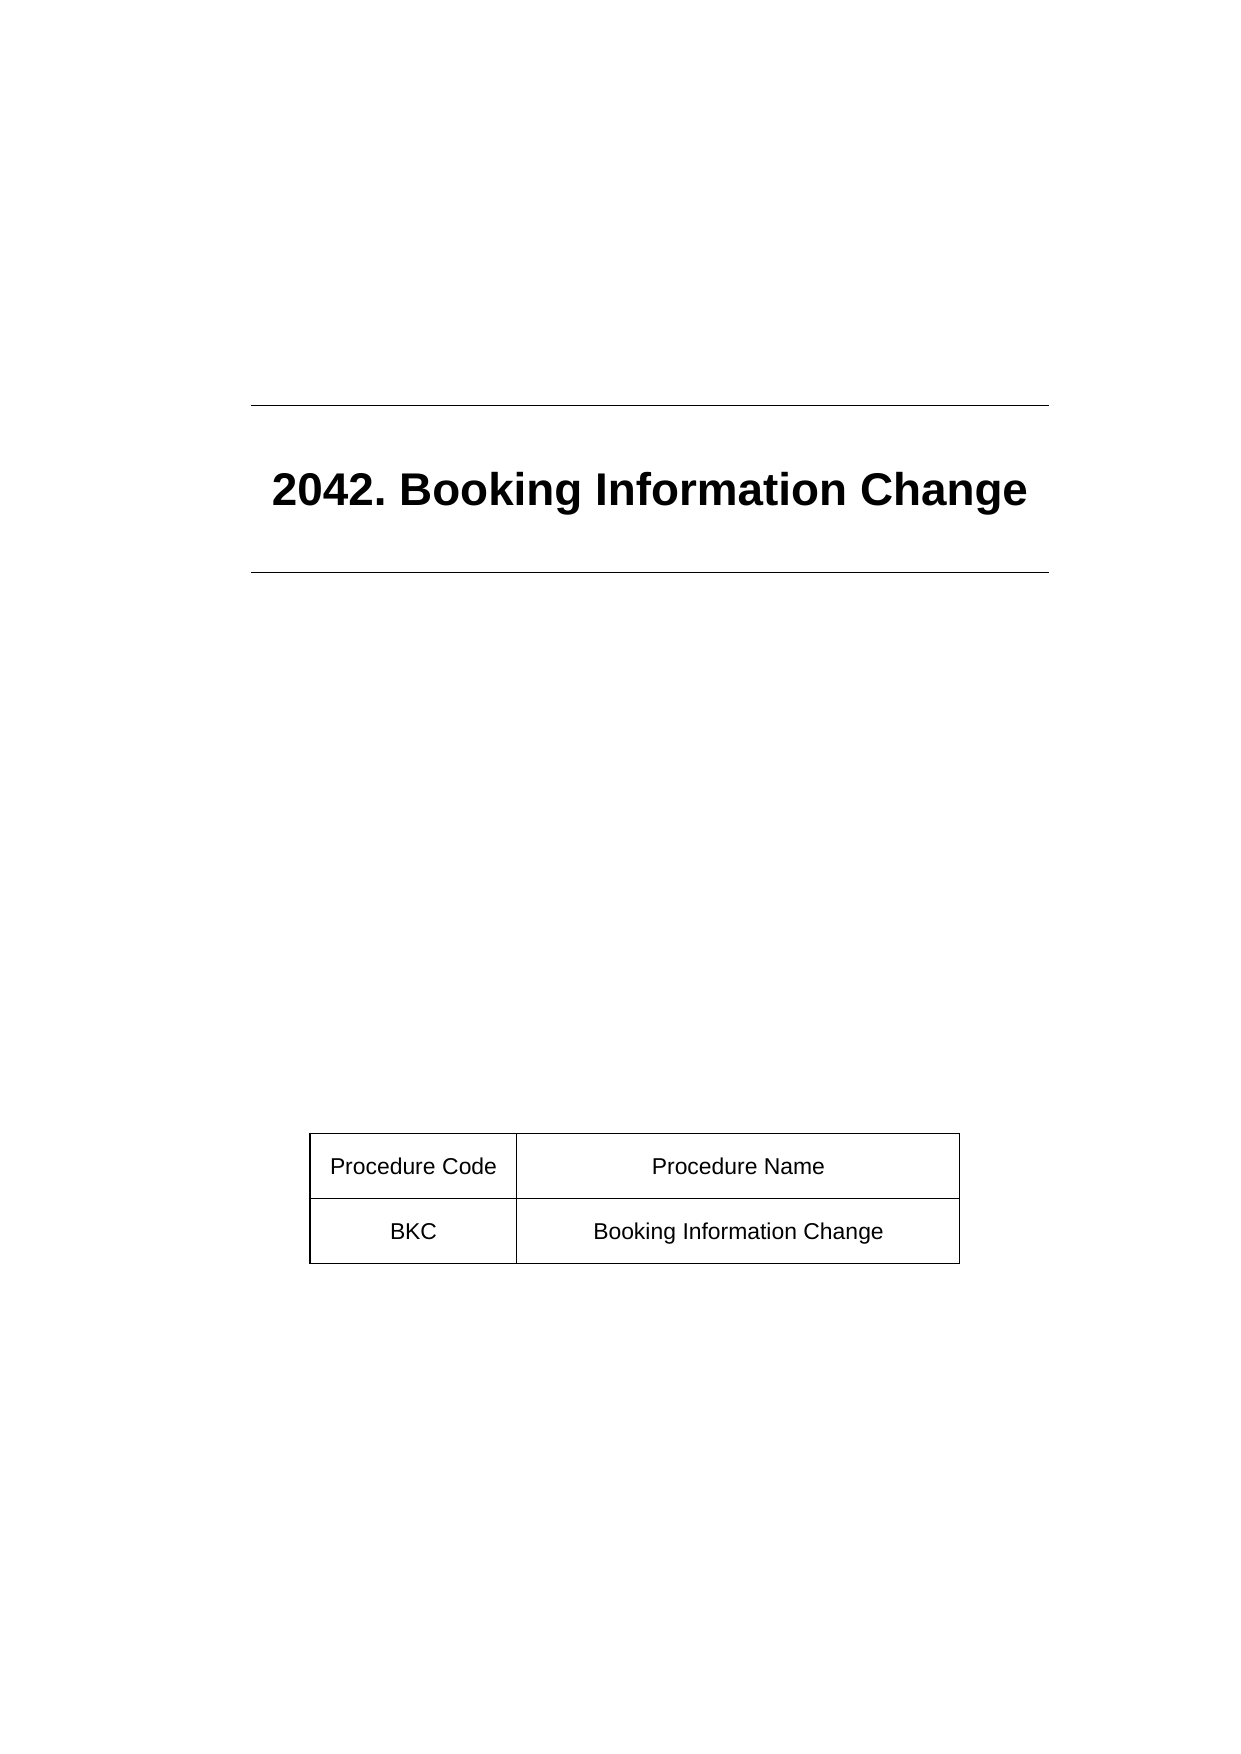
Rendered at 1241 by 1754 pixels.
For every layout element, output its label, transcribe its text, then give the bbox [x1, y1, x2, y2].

table_cell Booking Information Change [517, 1199, 959, 1263]
table_header 2042. Booking Information Change [251, 406, 1048, 572]
table_header Procedure Code [311, 1134, 516, 1198]
table_header Procedure Name [517, 1134, 959, 1198]
table_cell BKC [311, 1199, 516, 1263]
